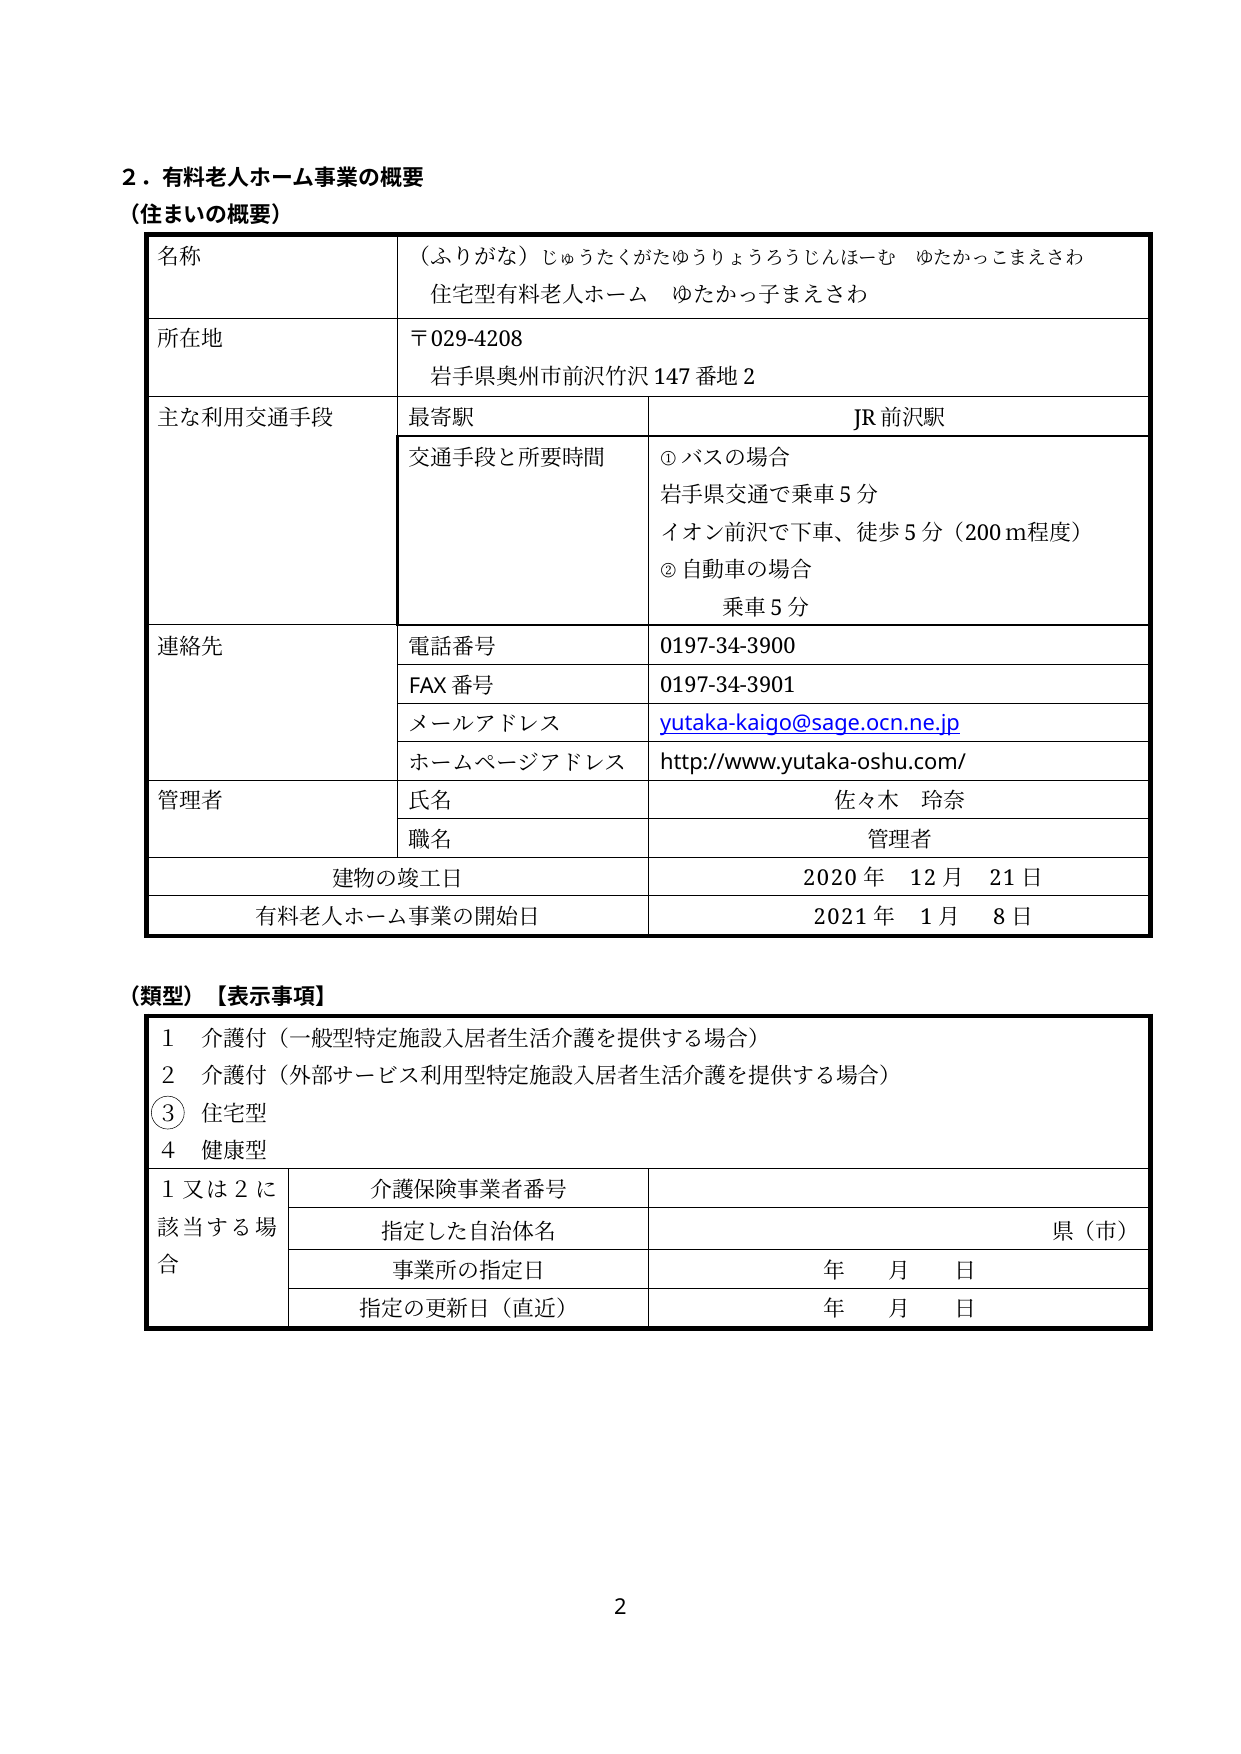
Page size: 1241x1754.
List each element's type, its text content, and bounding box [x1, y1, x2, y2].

table_header 名称 [149, 237, 397, 317]
table_cell 事業所の指定日 [289, 1250, 648, 1287]
table_header （ふりがな）じゅうたくがたゆうりょうろうじんほーむ ゆたかっこまえさわ 住宅型有料老人ホーム ゆたかっ子まえさわ [398, 237, 1148, 317]
table_cell メールアドレス [398, 704, 648, 741]
table_cell 建物の竣工日 [149, 858, 648, 895]
table_cell 管理者 [149, 781, 397, 857]
table_cell 0197-34-3901 [649, 665, 1148, 702]
table_cell 氏名 [398, 781, 648, 818]
table_cell 2020年 12月 21日 [649, 858, 1148, 895]
table_cell 年 月 日 [649, 1250, 1148, 1287]
table_cell 連絡先 [149, 625, 397, 779]
table_cell 職名 [398, 819, 648, 857]
table_cell 佐々木 玲奈 [649, 781, 1148, 818]
table_cell http://www.yutaka-oshu.com/ [649, 742, 1148, 779]
table_cell ①バスの場合 岩手県交通で乗車5分 イオン前沢で下車、徒歩5分（200ｍ程度） ②自動車の場合 乗車5分 [649, 437, 1148, 624]
table_cell 最寄駅 [398, 397, 648, 435]
table_cell 2021年 1月 8日 [649, 896, 1148, 934]
table_cell 主な利用交通手段 [149, 397, 397, 624]
table_cell FAX番号 [398, 665, 648, 702]
table_cell 〒029-4208 岩手県奥州市前沢竹沢147番地2 [398, 319, 1148, 396]
table_cell 電話番号 [398, 626, 648, 664]
table_cell 県（市） [649, 1208, 1148, 1249]
table_cell 管理者 [649, 819, 1148, 857]
table_cell 交通手段と所要時間 [399, 437, 648, 624]
table_cell 介護保険事業者番号 [289, 1169, 648, 1207]
table_cell 所在地 [149, 319, 397, 396]
table_cell yutaka-kaigo@sage.ocn.ne.jp [649, 704, 1148, 741]
table_cell ホームページアドレス [398, 742, 648, 779]
table_cell 年 月 日 [649, 1289, 1148, 1326]
table_cell 0197-34-3900 [649, 626, 1148, 664]
table_cell JR前沢駅 [649, 397, 1148, 435]
table_cell 有料老人ホーム事業の開始日 [149, 896, 648, 934]
text ２．有料老人ホーム事業の概要 [118, 157, 1122, 194]
table_cell 指定した自治体名 [289, 1208, 648, 1249]
table_cell １又は２に該当する場合 [149, 1169, 288, 1326]
text （住まいの概要） [118, 194, 1122, 232]
table_cell 指定の更新日（直近） [289, 1289, 648, 1326]
text （類型）【表示事項】 [118, 976, 1122, 1013]
table_cell [649, 1169, 1148, 1207]
table_header １ 介護付（一般型特定施設入居者生活介護を提供する場合） ２ 介護付（外部サービス利用型特定施設入居者生活介護を提供する場合） ３ 住宅型 ４ 健康型 [149, 1018, 1148, 1168]
